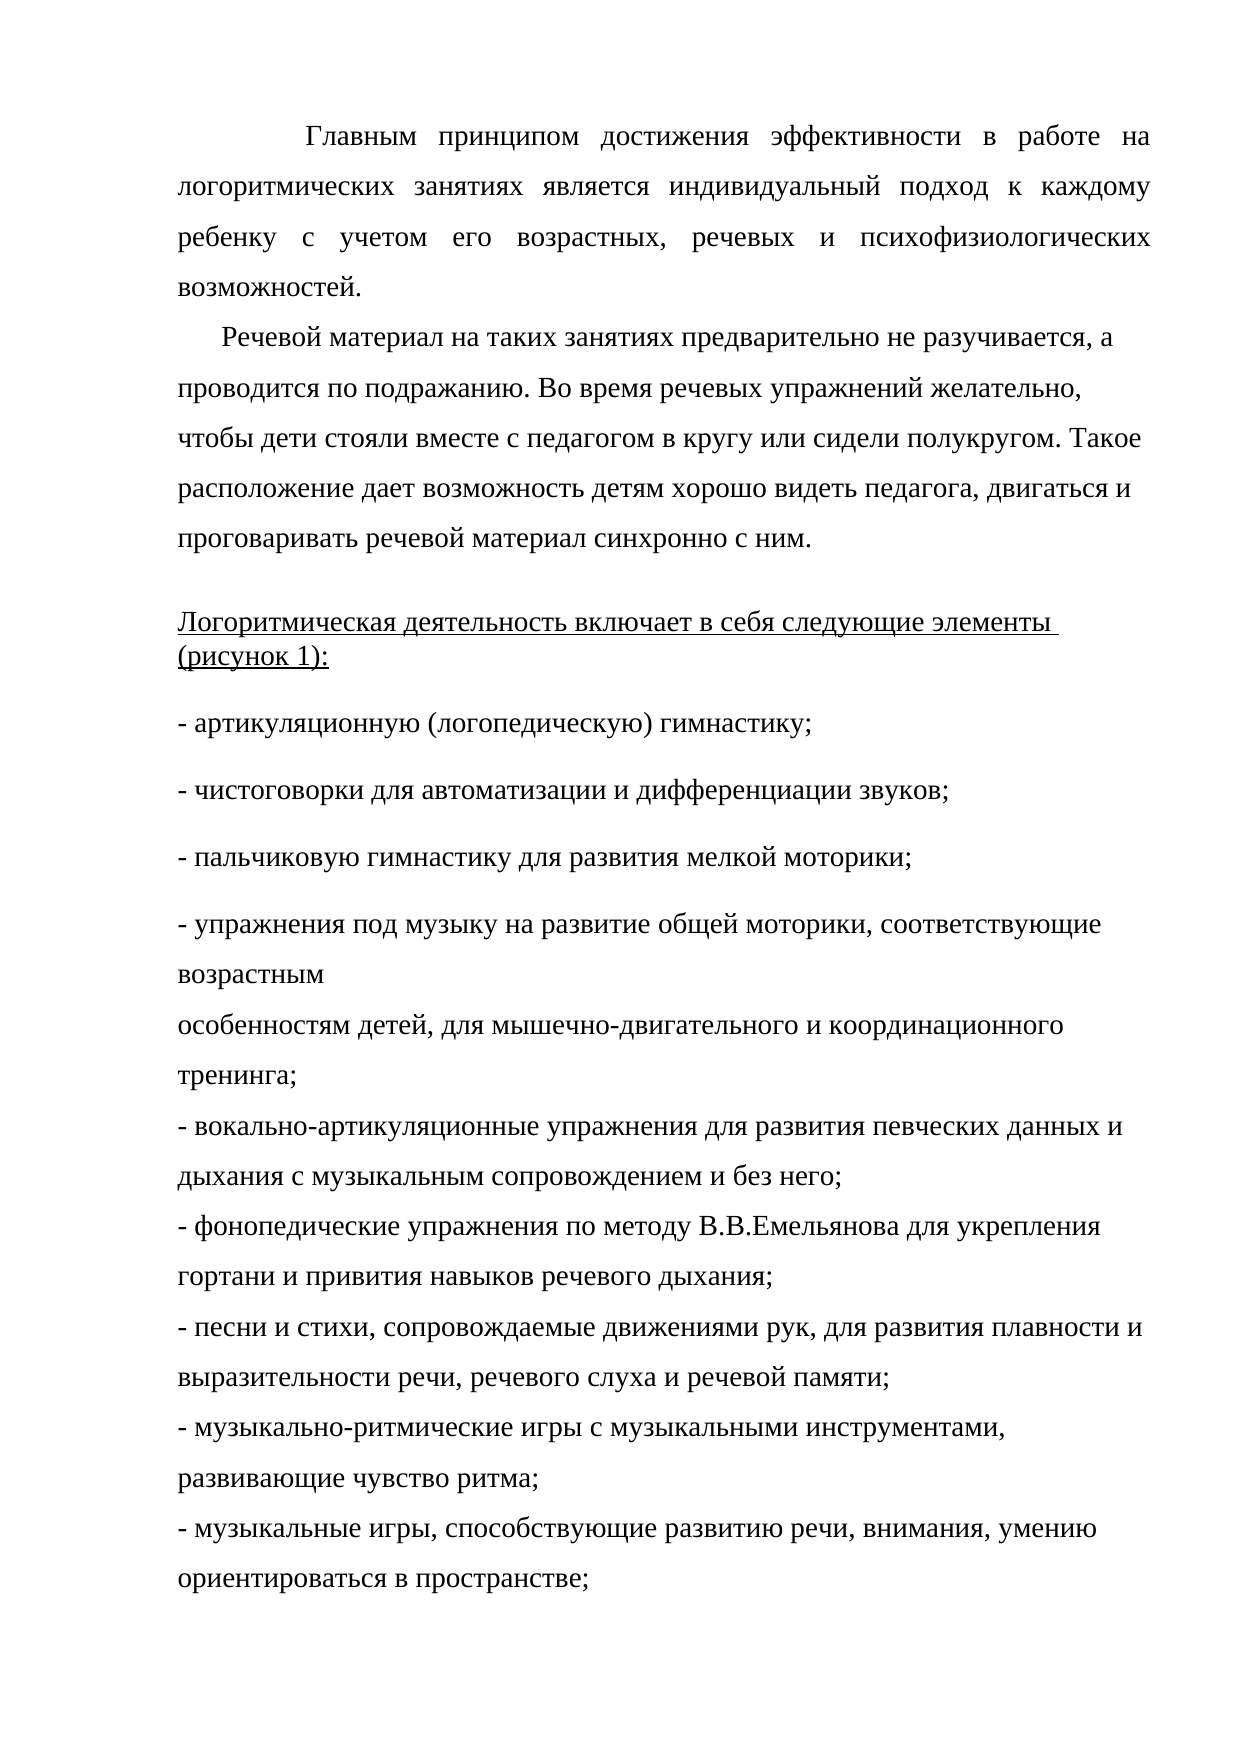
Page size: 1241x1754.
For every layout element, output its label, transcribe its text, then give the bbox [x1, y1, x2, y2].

text - пальчиковую гимнастику для развития мелкой моторики; [177, 839, 1152, 873]
text - песни и стихи, сопровождаемые движениями рук, для развития плавности и выразительности речи, речевого слуха и речевой памяти; [177, 1309, 1152, 1393]
text Главным принципом достижения эффективности в работе на логоритмических занятиях является индивидуальный подход к каждому ребенку с учетом его возрастных, речевых и психофизиологических возможностей. [177, 118, 1152, 303]
text Речевой материал на таких занятиях предварительно не разучивается, а проводится по подражанию. Во время речевых упражнений желательно, чтобы дети стояли вместе с педагогом в кругу или сидели полукругом. Такое расположение дает возможность детям хорошо видеть педагога, двигаться и проговаривать речевой материал синхронно с ним. [177, 319, 1152, 554]
text особенностям детей, для мышечно-двигательного и координационного тренинга; [177, 1007, 1152, 1091]
text - музыкальные игры, способствующие развитию речи, внимания, умению ориентироваться в пространстве; [177, 1510, 1152, 1594]
text - артикуляционную (логопедическую) гимнастику; [177, 705, 1152, 739]
text - чистоговорки для автоматизации и дифференциации звуков; [177, 772, 1152, 806]
text - музыкально-ритмические игры с музыкальными инструментами, развивающие чувство ритма; [177, 1409, 1152, 1493]
text - вокально-артикуляционные упражнения для развития певческих данных и дыхания с музыкальным сопровождением и без него; [177, 1108, 1152, 1191]
text Логоритмическая деятельность включает в себя следующие элементы (рисунок 1): [177, 604, 1152, 672]
text - фонопедические упражнения по методу В.В.Емельянова для укрепления гортани и привития навыков речевого дыхания; [177, 1208, 1152, 1292]
text - упражнения под музыку на развитие общей моторики, соответствующие возрастным [177, 906, 1152, 990]
